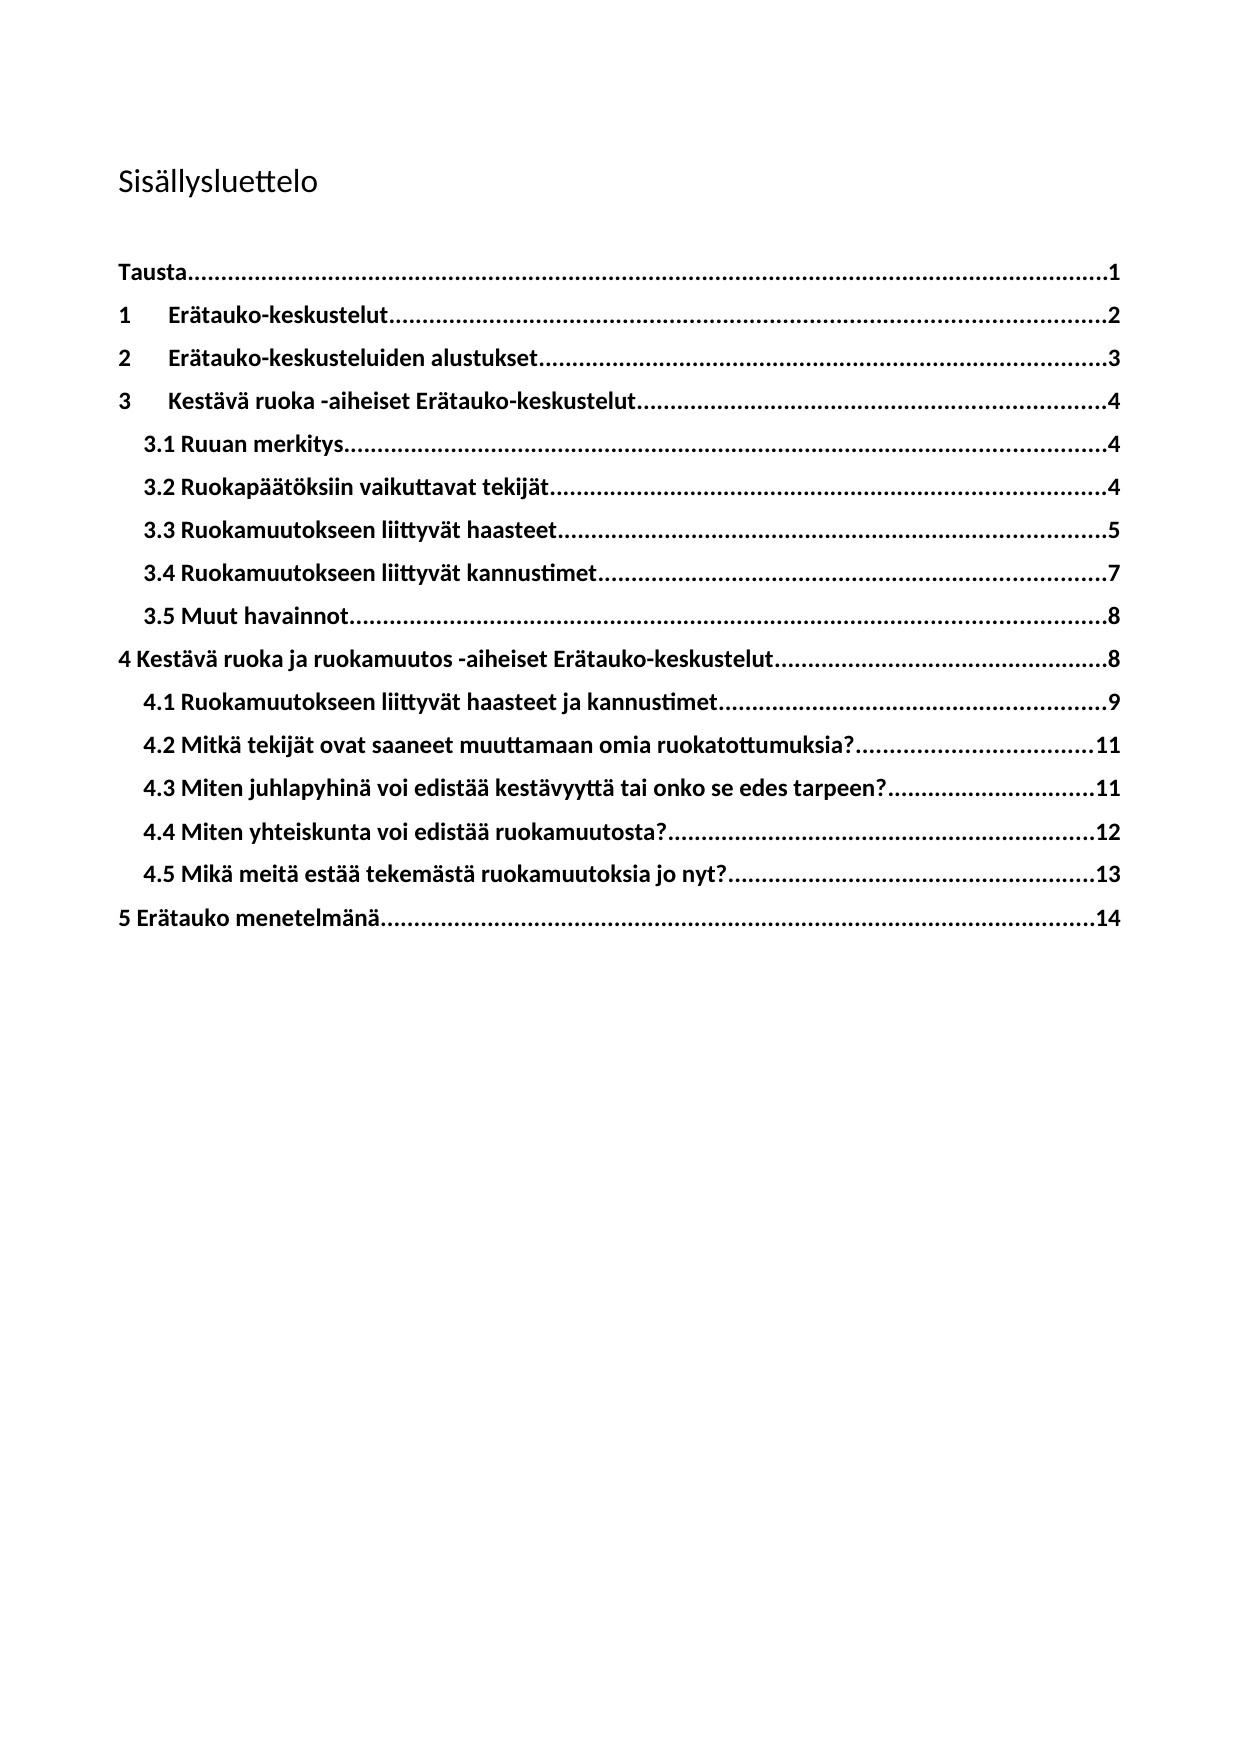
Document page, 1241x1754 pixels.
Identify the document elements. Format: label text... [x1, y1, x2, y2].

text 3.5 Muut havainnot 8 [143, 601, 1122, 631]
text 4.3 Miten juhlapyhinä voi edistää kestävyyttä tai onko se edes tarpeen? 11 [143, 773, 1122, 803]
text 4.5 Mikä meitä estää tekemästä ruokamuutoksia jo nyt? 13 [143, 859, 1122, 889]
text Sisällysluettelo [118, 160, 1122, 201]
text Tausta 1 [118, 256, 1122, 287]
text 3.3 Ruokamuutokseen liittyvät haasteet 5 [143, 514, 1122, 545]
text 1 Erätauko-keskustelut 2 [118, 299, 1122, 330]
text 5 Erätauko menetelmänä 14 [118, 902, 1122, 932]
text 4 Kestävä ruoka ja ruokamuutos -aiheiset Erätauko-keskustelut 8 [118, 643, 1122, 674]
text 3.4 Ruokamuutokseen liittyvät kannustimet 7 [143, 557, 1122, 588]
text 4.2 Mitkä tekijät ovat saaneet muuttamaan omia ruokatottumuksia? 11 [143, 729, 1122, 760]
text 3.1 Ruuan merkitys 4 [143, 428, 1122, 459]
text 3 Kestävä ruoka -aiheiset Erätauko-keskustelut 4 [118, 385, 1122, 416]
text 2 Erätauko-keskusteluiden alustukset 3 [118, 342, 1122, 373]
text 3.2 Ruokapäätöksiin vaikuttavat tekijät 4 [143, 471, 1122, 502]
text 4.4 Miten yhteiskunta voi edistää ruokamuutosta? 12 [143, 816, 1122, 846]
text 4.1 Ruokamuutokseen liittyvät haasteet ja kannustimet 9 [143, 687, 1122, 717]
